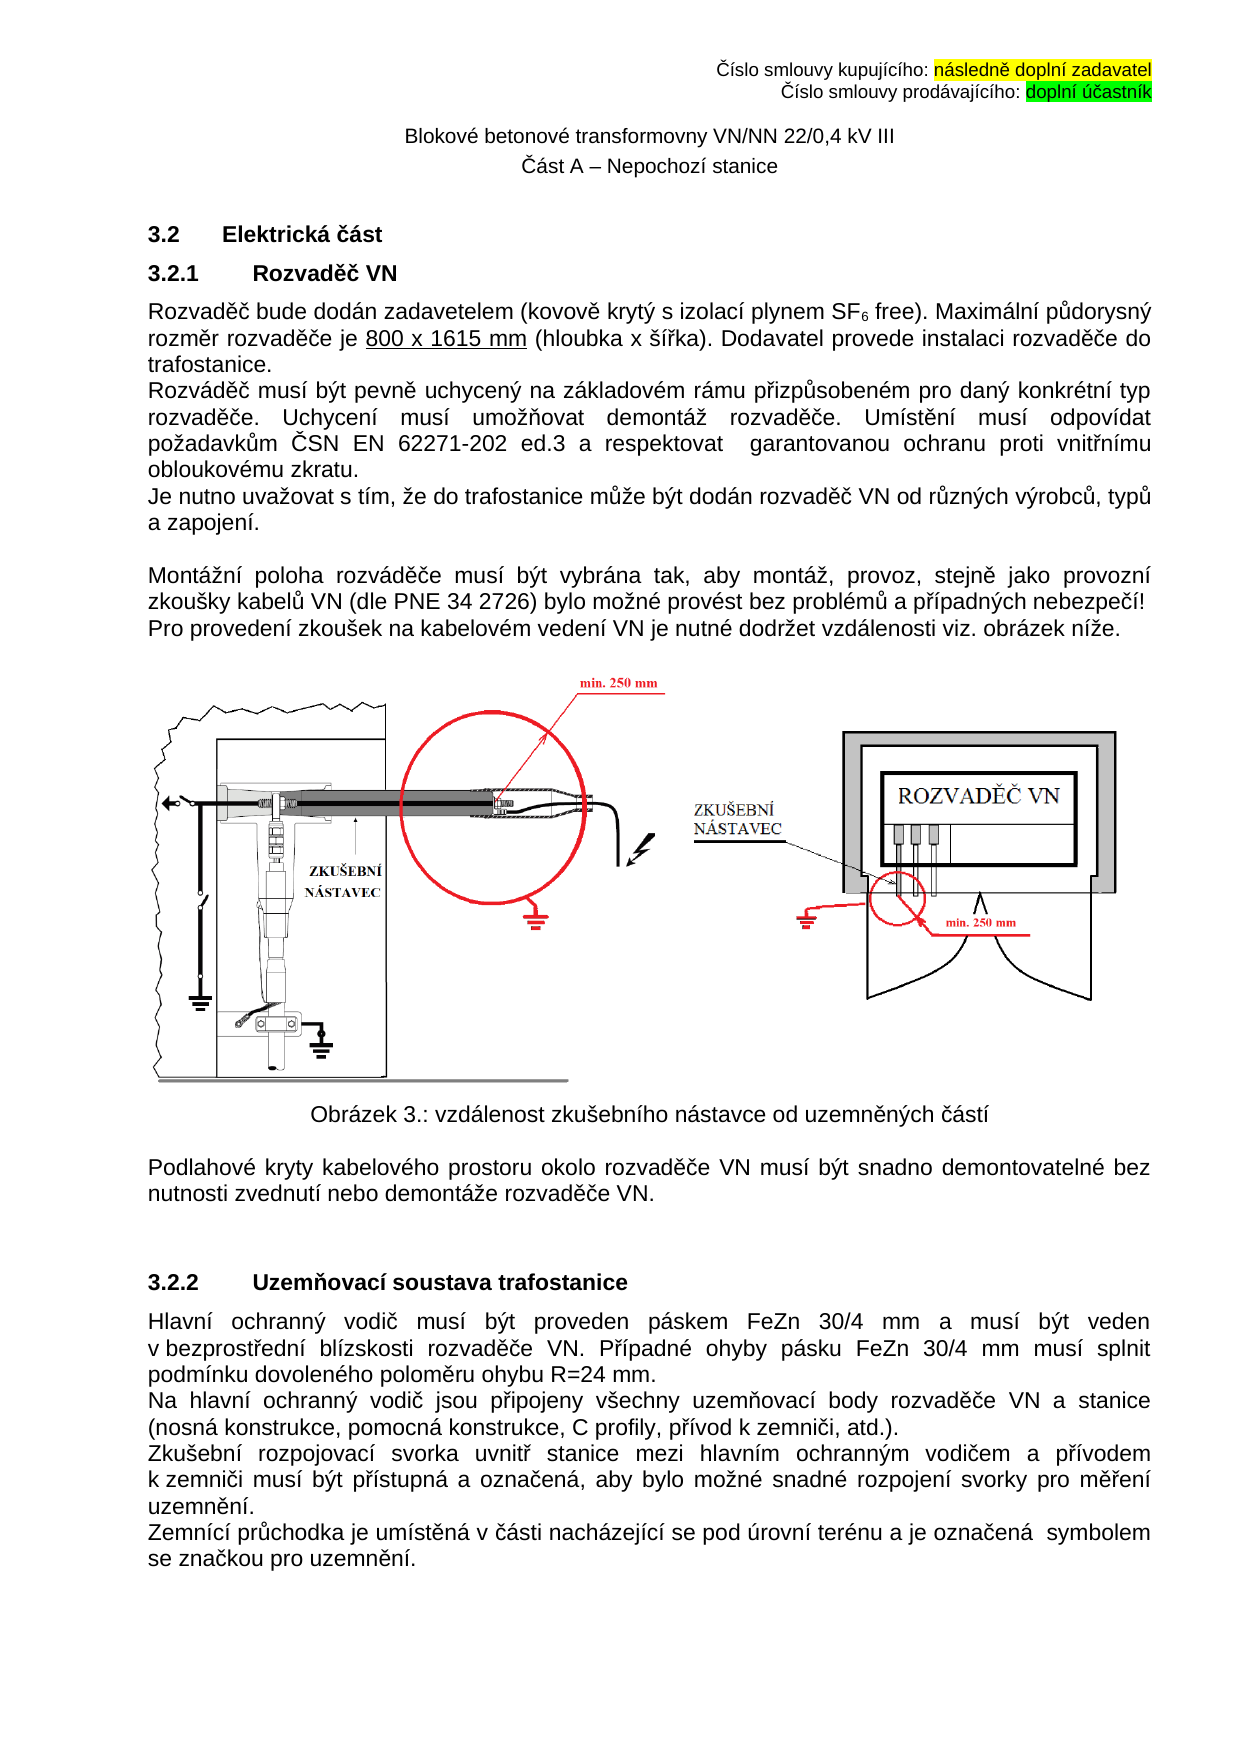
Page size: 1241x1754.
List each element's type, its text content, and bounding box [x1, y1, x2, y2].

text Rozvaděč bude dodán zadavetelem (kovově krytý s izolací plynem SF6 free). Maximální půdorysný rozměr rozvaděče je 800 x 1615 mm (hloubka x šířka). Dodavatel provede instalaci rozvaděče do trafostanice. [148, 298, 1152, 377]
text Zemnící průchodka je umístěná v části nacházející se pod úrovní terénu a je označená symbolem se značkou pro uzemnění. [148, 1519, 1152, 1572]
list Rozvaděč VN [148, 259, 1152, 286]
list Elektrická část [148, 221, 1152, 247]
picture [147, 667, 1150, 1101]
text Na hlavní ochranný vodič jsou připojeny všechny uzemňovací body rozvaděče VN a stanice (nosná konstrukce, pomocná konstrukce, C profily, přívod k zemniči, atd.). [148, 1387, 1152, 1440]
text Montážní poloha rozváděče musí být vybrána tak, aby montáž, provoz, stejně jako provozní zkoušky kabelů VN (dle PNE 34 2726) bylo možné provést bez problémů a případných nebezpečí! [148, 562, 1152, 614]
text Pro provedení zkoušek na kabelovém vedení VN je nutné dodržet vzdálenosti viz. obrázek níže. [148, 614, 1152, 641]
text Zkušební rozpojovací svorka uvnitř stanice mezi hlavním ochranným vodičem a přívodem k zemniči musí být přístupná a označená, aby bylo možné snadné rozpojení svorky pro měření uzemnění. [148, 1440, 1152, 1519]
text Podlahové kryty kabelového prostoru okolo rozvaděče VN musí být snadno demontovatelné bez nutnosti zvednutí nebo demontáže rozvaděče VN. [148, 1154, 1152, 1206]
text Hlavní ochranný vodič musí být proveden páskem FeZn 30/4 mm a musí být veden v bezprostřední blízskosti rozvaděče VN. Případné ohyby pásku FeZn 30/4 mm musí splnit podmínku dovoleného poloměru ohybu R=24 mm. [148, 1308, 1152, 1387]
text Obrázek 3.: vzdálenost zkušebního nástavce od uzemněných částí [148, 1101, 1152, 1127]
text Rozváděč musí být pevně uchycený na základovém rámu přizpůsobeném pro daný konkrétní typ rozvaděče. Uchycení musí umožňovat demontáž rozvaděče. Umístění musí odpovídat požadavkům ČSN EN 62271-202 ed.3 a respektovat garantovanou ochranu proti vnitřnímu obloukovému zkratu. [148, 377, 1152, 483]
list Uzemňovací soustava trafostanice [148, 1269, 1152, 1296]
text Je nutno uvažovat s tím, že do trafostanice může být dodán rozvaděč VN od různých výrobců, typů a zapojení. [148, 483, 1152, 536]
